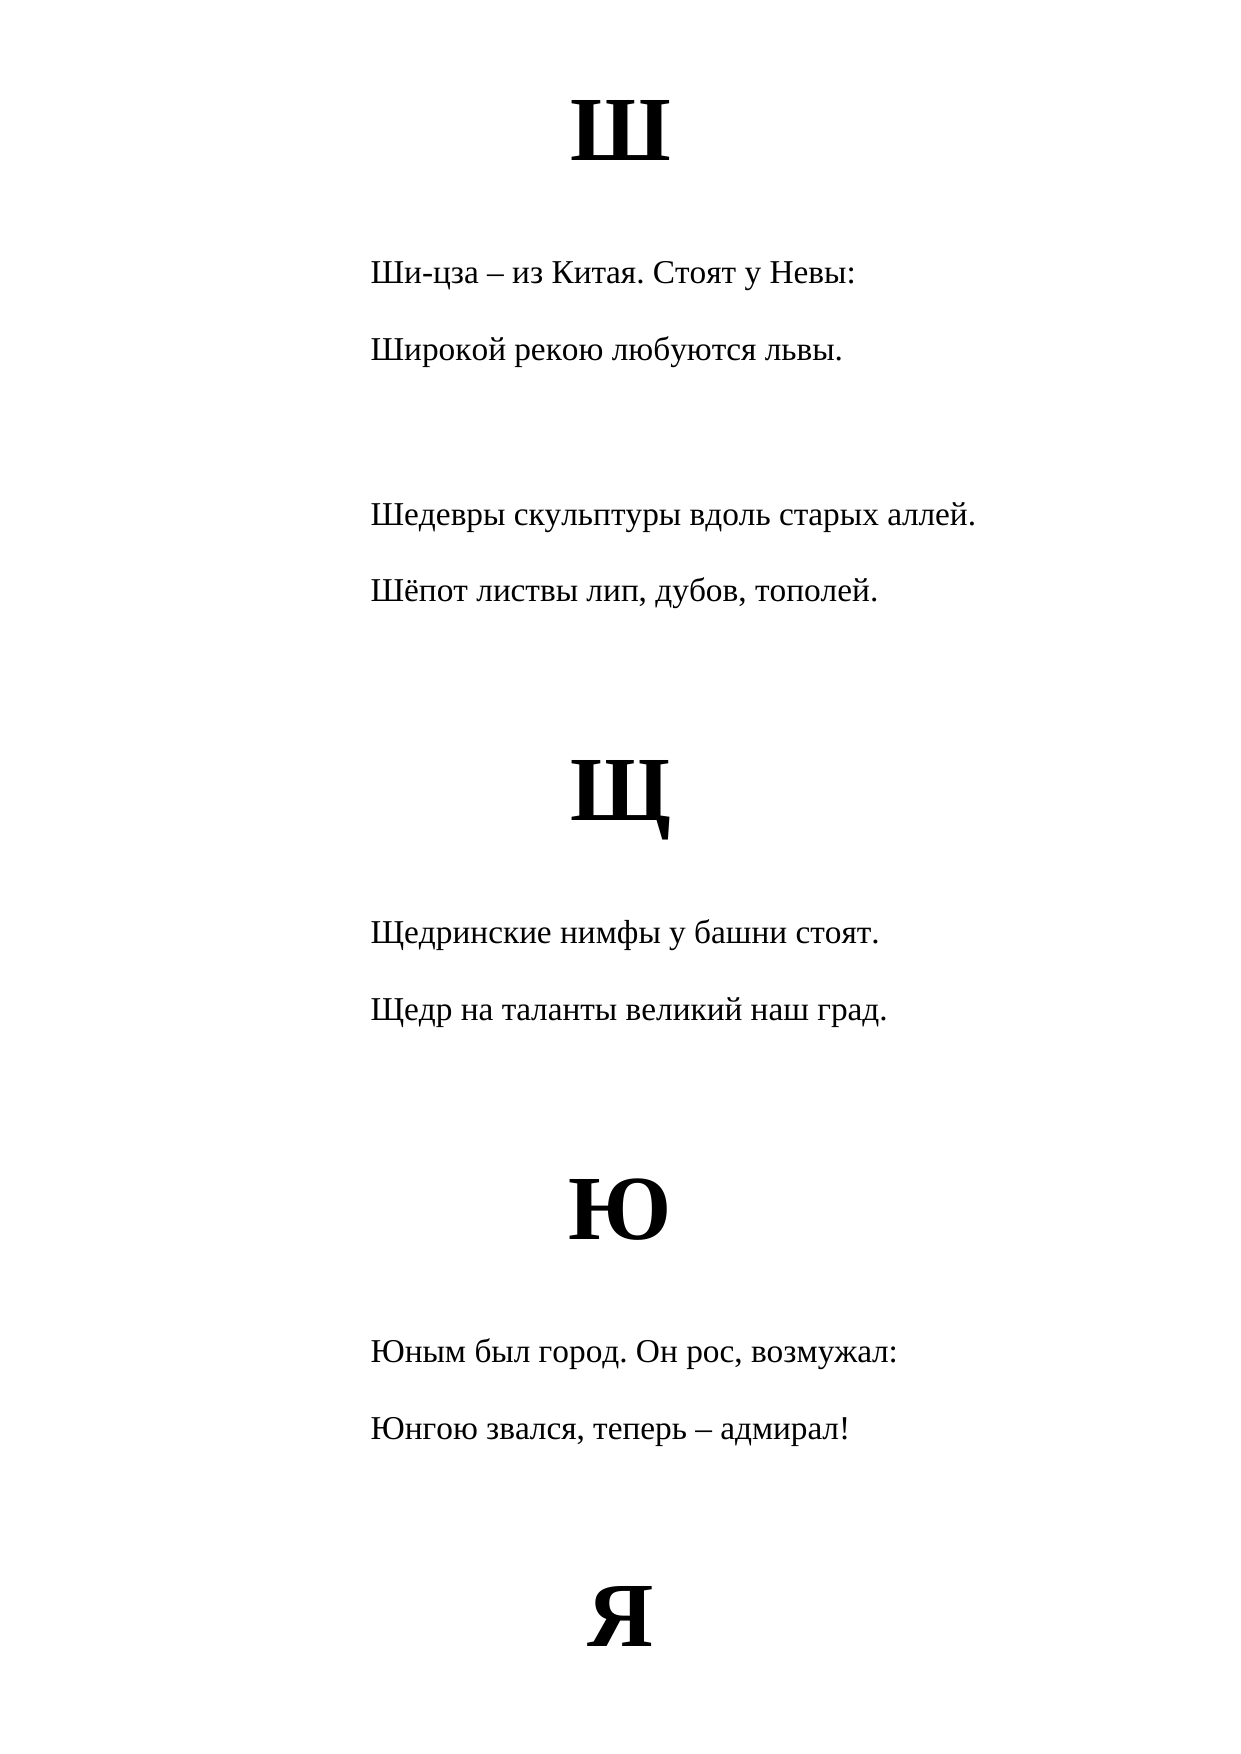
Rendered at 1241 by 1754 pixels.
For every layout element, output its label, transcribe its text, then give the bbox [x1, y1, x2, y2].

text Ш [75, 75, 1165, 180]
text Юным был город. Он рос, возмужал: [370, 1331, 1165, 1369]
text Щ [75, 735, 1165, 841]
text Широкой рекою любуются львы. [370, 329, 1165, 367]
text Я [75, 1561, 1165, 1667]
text Щедринские нимфы у башни стоят. [370, 912, 1165, 951]
text Шедевры скульптуры вдоль старых аллей. [370, 494, 1165, 532]
text Юнгою звался, теперь – адмирал! [370, 1408, 1165, 1446]
text Ю [75, 1154, 1165, 1259]
text Щедр на таланты великий наш град. [370, 989, 1165, 1027]
text Ши-цза – из Китая. Стоят у Невы: [370, 252, 1165, 291]
text Шёпот листвы лип, дубов, тополей. [370, 570, 1165, 609]
